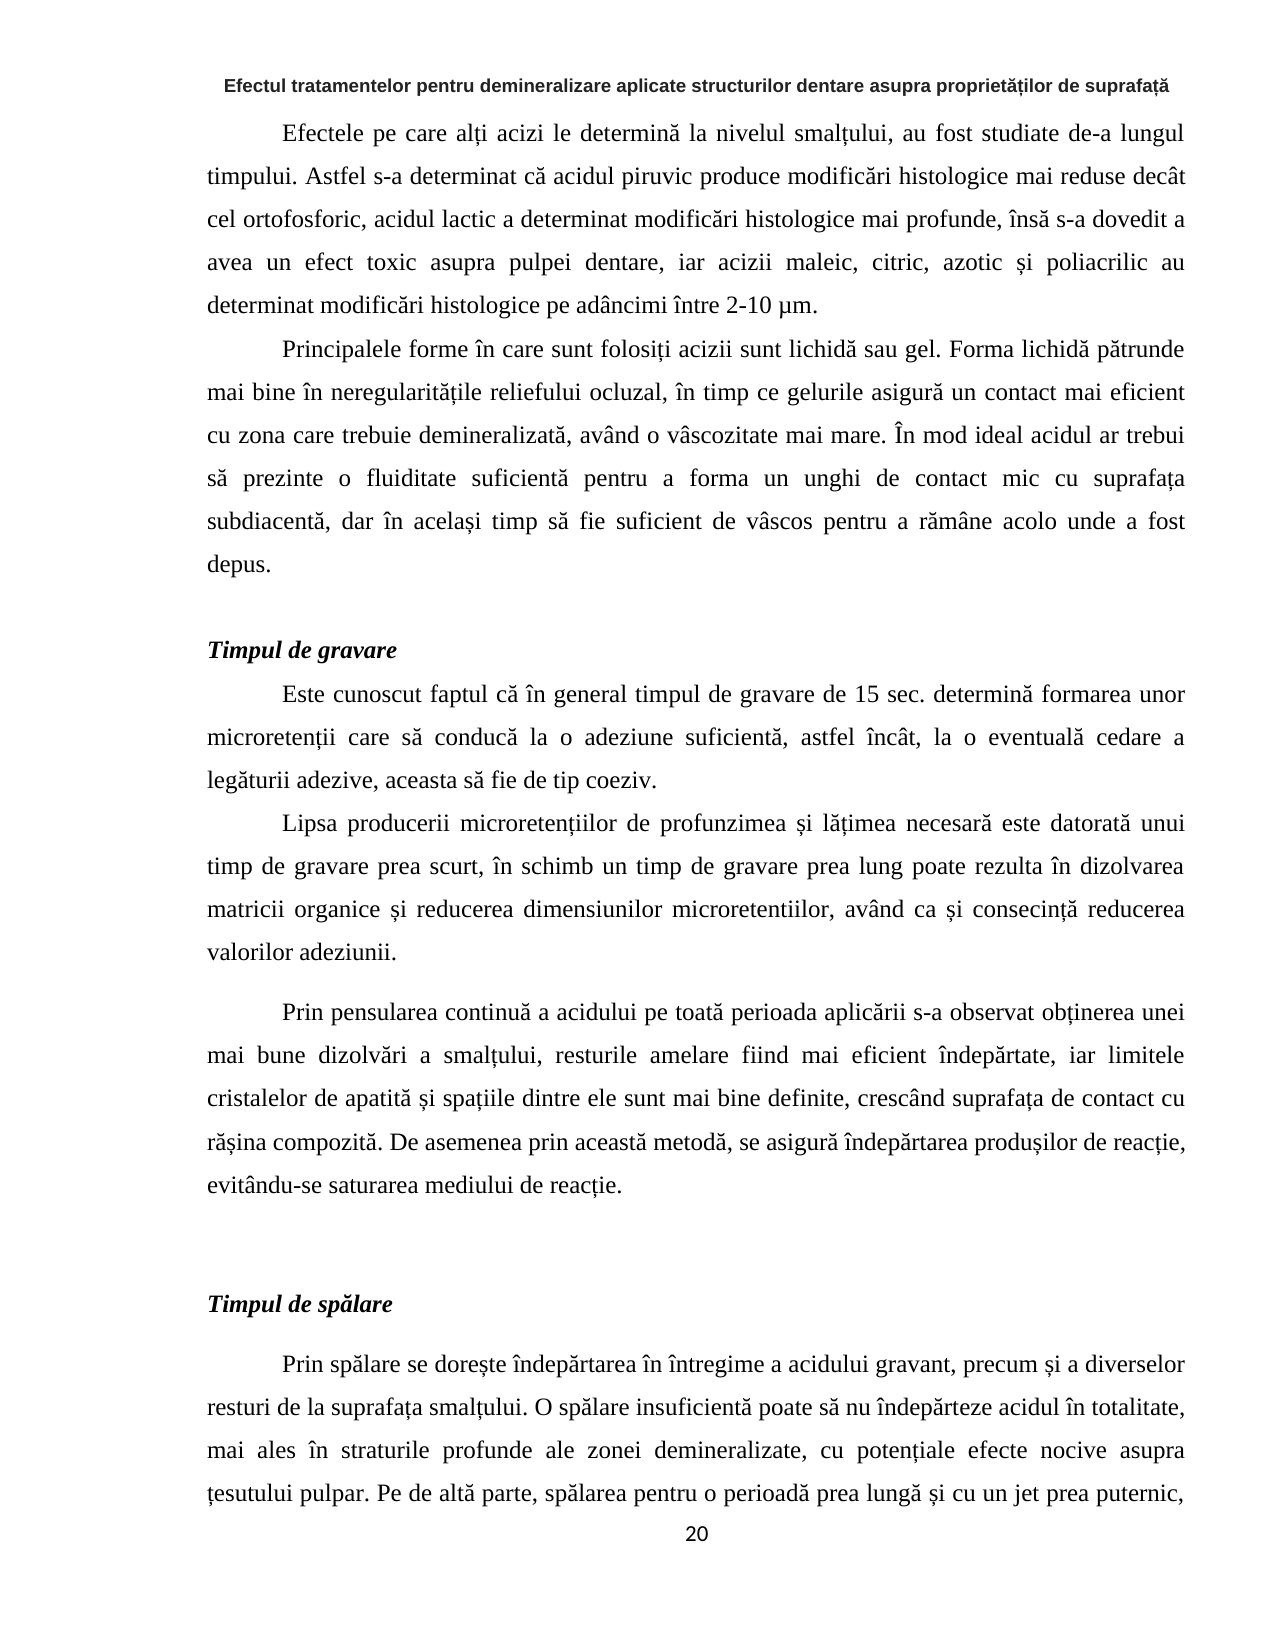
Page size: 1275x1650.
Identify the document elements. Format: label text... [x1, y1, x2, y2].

text Timpul de gravare [207, 636, 1186, 664]
text Prin pensularea continuă a acidului pe toată perioada aplicării s-a observat obținerea unei mai bune dizolvări a smalțului, resturile amelare fiind mai eficient îndepărtate, iar limitele cristalelor de apatită și spațiile dintre ele sunt mai bine definite, crescând suprafața de contact cu rășina compozită. De asemenea prin această metodă, se asigură îndepărtarea produșilor de reacție, evitându-se saturarea mediului de reacție. [207, 997, 1186, 1198]
text Lipsa producerii microretențiilor de profunzimea și lățimea necesară este datorată unui timp de gravare prea scurt, în schimb un timp de gravare prea lung poate rezulta în dizolvarea matricii organice și reducerea dimensiunilor microretentiilor, având ca și consecință reducerea valorilor adeziunii. [207, 808, 1186, 966]
text Este cunoscut faptul că în general timpul de gravare de 15 sec. determină formarea unor microretenții care să conducă la o adeziune suficientă, astfel încât, la o eventuală cedare a legăturii adezive, aceasta să fie de tip coeziv. [207, 679, 1186, 794]
text Principalele forme în care sunt folosiți acizii sunt lichidă sau gel. Forma lichidă pătrunde mai bine în neregularitățile reliefului ocluzal, în timp ce gelurile asigură un contact mai eficient cu zona care trebuie demineralizată, având o vâscozitate mai mare. În mod ideal acidul ar trebui să prezinte o fluiditate suficientă pentru a forma un unghi de contact mic cu suprafața subdiacentă, dar în același timp să fie suficient de vâscos pentru a rămâne acolo unde a fost depus. [207, 334, 1186, 578]
text Timpul de spălare [207, 1289, 1186, 1318]
text Efectele pe care alți acizi le determină la nivelul smalțului, au fost studiate de-a lungul timpului. Astfel s-a determinat că acidul piruvic produce modificări histologice mai reduse decât cel ortofosforic, acidul lactic a determinat modificări histologice mai profunde, însă s-a dovedit a avea un efect toxic asupra pulpei dentare, iar acizii maleic, citric, azotic și poliacrilic au determinat modificări histologice pe adâncimi între 2-10 µm. [207, 118, 1186, 319]
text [207, 1349, 1186, 1507]
